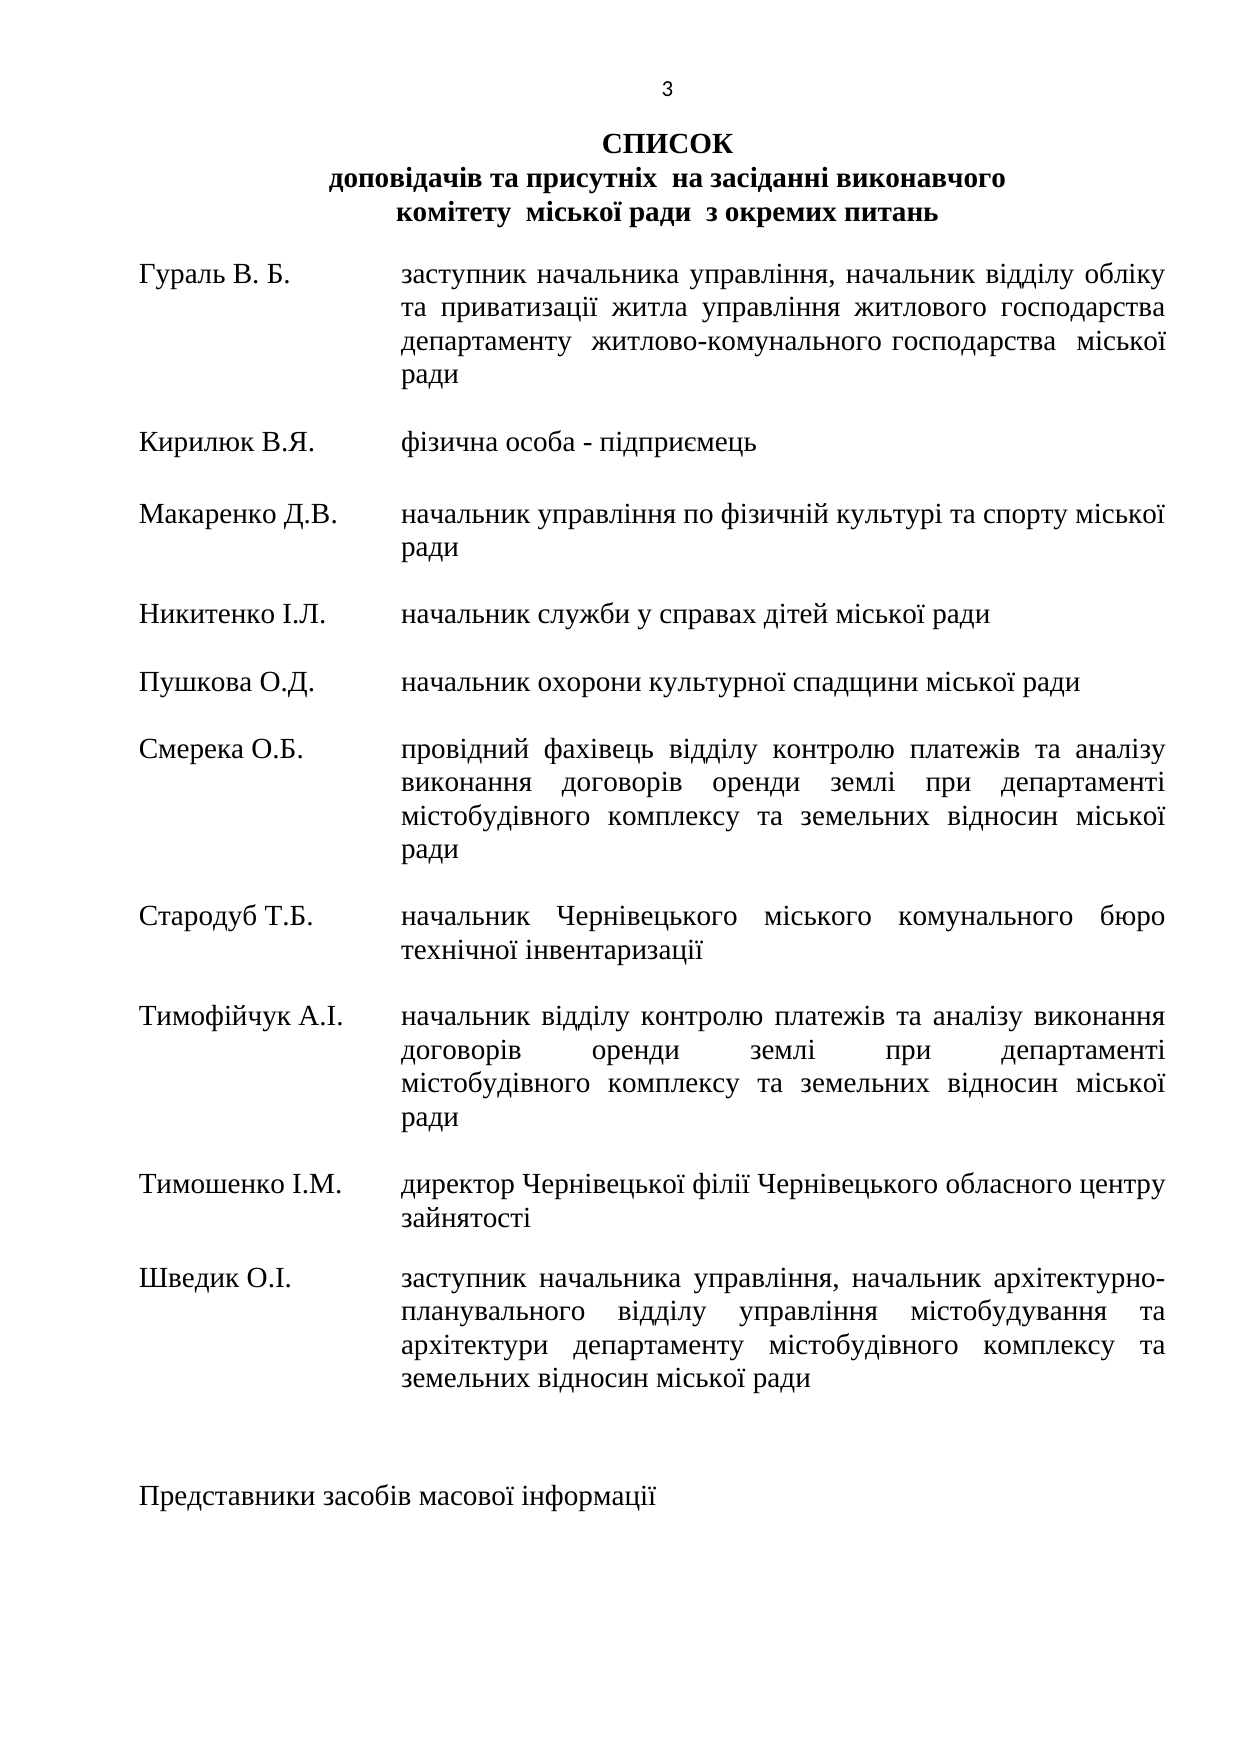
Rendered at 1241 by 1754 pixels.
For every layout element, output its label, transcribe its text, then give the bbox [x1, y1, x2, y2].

table_cell начальник охорони культурної спадщини міської ради [390, 664, 1177, 731]
table_cell Тимофійчук А.І. [127, 999, 389, 1166]
table_cell директор Чернівецької філії Чернівецького обласного центру зайнятості [390, 1166, 1177, 1260]
text комітету міської ради з окремих питань [153, 194, 1181, 227]
table_cell провідний фахівець відділу контролю платежів та аналізу виконання договорів оренди землі при департаменті містобудівного комплексу та земельних відносин міської ради [390, 731, 1177, 898]
table_cell начальник управління по фізичній культурі та спорту міської ради [390, 496, 1177, 597]
text доповідачів та присутніх на засіданні виконавчого [153, 160, 1181, 194]
table_cell заступник начальника управління, начальник архітектурно-планувального відділу управління містобудування та архітектури департаменту містобудівного комплексу та земельних відносин міської ради [390, 1260, 1177, 1478]
table_cell Стародуб Т.Б. [127, 899, 389, 998]
table_cell Шведик О.І. [127, 1260, 389, 1478]
table_cell Макаренко Д.В. [127, 496, 389, 597]
text СПИСОК [153, 127, 1181, 160]
table_cell Представники засобів масової інформації [127, 1479, 1177, 1546]
table_cell Кирилюк В.Я. [127, 424, 389, 496]
table_cell фізична особа - підприємець [390, 424, 1177, 496]
table_cell начальник відділу контролю платежів та аналізу виконання договорів оренди землі при департаменті містобудівного комплексу та земельних відносин міської ради [390, 999, 1177, 1166]
table_cell Тимошенко І.М. [127, 1166, 389, 1260]
table_header заступник начальника управління, начальник відділу обліку та приватизації житла управління житлового господарства департаменту житлово-комунального господарства міської ради [390, 256, 1177, 424]
table_cell начальник служби у справах дітей міської ради [390, 597, 1177, 664]
table_cell Смерека О.Б. [127, 731, 389, 898]
table_cell Никитенко І.Л. [127, 597, 389, 664]
table_cell начальник Чернівецького міського комунального бюро технічної інвентаризації [390, 899, 1177, 998]
table_cell Пушкова О.Д. [127, 664, 389, 731]
table_header Гураль В. Б. [127, 256, 389, 424]
